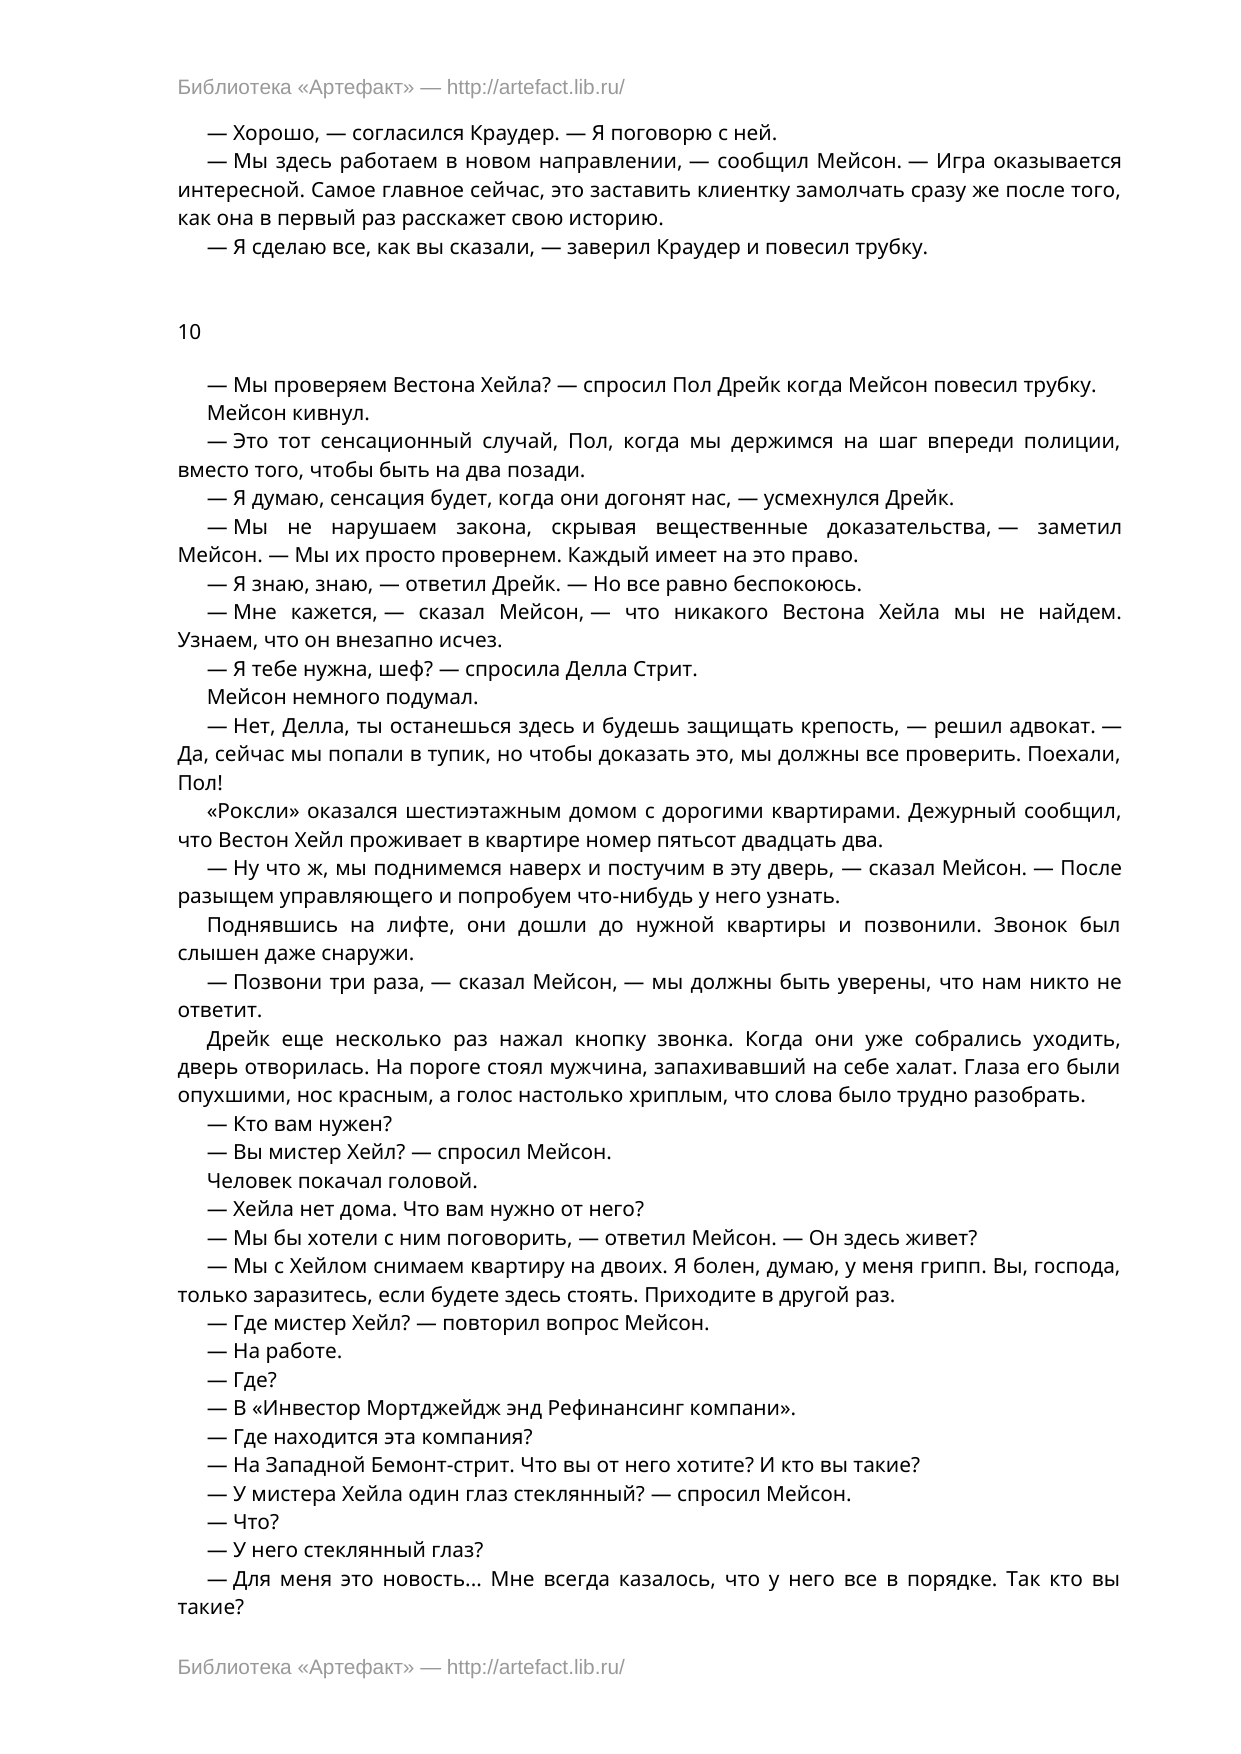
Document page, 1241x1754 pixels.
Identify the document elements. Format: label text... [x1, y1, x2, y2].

text «Роксли» оказался шестиэтажным домом с дорогими квартирами. Дежурный сообщил, что Вестон Хейл проживает в квартире номер пятьсот двадцать два. [177, 796, 1122, 853]
text — Позвони три раза, — сказал Мейсон, — мы должны быть уверены, что нам никто не ответит. [177, 967, 1122, 1024]
text — В «Инвестор Мортджейдж энд Рефинансинг компани». [177, 1393, 1122, 1422]
text — Мне кажется, — сказал Мейсон, — что никакого Вестона Хейла мы не найдем. Узнаем, что он внезапно исчез. [177, 597, 1122, 654]
text Человек покачал головой. [177, 1166, 1122, 1194]
text 10 [177, 260, 1122, 370]
text — Мы с Хейлом снимаем квартиру на двоих. Я болен, думаю, у меня грипп. Вы, господа, только заразитесь, если будете здесь стоять. Приходите в другой раз. [177, 1251, 1122, 1308]
text — Хорошо, — согласился Краудер. — Я поговорю с ней. [177, 118, 1122, 147]
text Поднявшись на лифте, они дошли до нужной квартиры и позвонили. Звонок был слышен даже снаружи. [177, 910, 1122, 967]
text — Мы проверяем Вестона Хейла? — спросил Пол Дрейк когда Мейсон повесил трубку. [177, 370, 1122, 398]
text — На Западной Бемонт-стрит. Что вы от него хотите? И кто вы такие? [177, 1450, 1122, 1479]
text — Где мистер Хейл? — повторил вопрос Мейсон. [177, 1308, 1122, 1337]
text — Ну что ж, мы поднимемся наверх и постучим в эту дверь, — сказал Мейсон. — После разыщем управляющего и попробуем что-нибудь у него узнать. [177, 853, 1122, 910]
text — Мы бы хотели с ним поговорить, — ответил Мейсон. — Он здесь живет? [177, 1223, 1122, 1251]
text — Я знаю, знаю, — ответил Дрейк. — Но все равно беспокоюсь. [177, 569, 1122, 597]
text — Я думаю, сенсация будет, когда они догонят нас, — усмехнулся Дрейк. [177, 483, 1122, 512]
text — Что? [177, 1507, 1122, 1536]
text — Мы здесь работаем в новом направлении, — сообщил Мейсон. — Игра оказывается интересной. Самое главное сейчас, это заставить клиентку замолчать сразу же после того, как она в первый раз расскажет свою историю. [177, 147, 1122, 232]
text Мейсон немного подумал. [177, 682, 1122, 711]
text — Где находится эта компания? [177, 1422, 1122, 1450]
text — Мы не нарушаем закона, скрывая вещественные доказательства, — заметил Мейсон. — Мы их просто провернем. Каждый имеет на это право. [177, 512, 1122, 569]
text — Это тот сенсационный случай, Пол, когда мы держимся на шаг впереди полиции, вместо того, чтобы быть на два позади. [177, 427, 1122, 483]
text — На работе. [177, 1337, 1122, 1365]
text — Я сделаю все, как вы сказали, — заверил Краудер и повесил трубку. [177, 232, 1122, 260]
text — У мистера Хейла один глаз стеклянный? — спросил Мейсон. [177, 1479, 1122, 1507]
text — Где? [177, 1365, 1122, 1393]
text — Хейла нет дома. Что вам нужно от него? [177, 1194, 1122, 1223]
text — Нет, Делла, ты останешься здесь и будешь защищать крепость, — решил адвокат. — Да, сейчас мы попали в тупик, но чтобы доказать это, мы должны все проверить. Поехали, Пол! [177, 711, 1122, 796]
text — Я тебе нужна, шеф? — спросила Делла Стрит. [177, 654, 1122, 682]
text — Вы мистер Хейл? — спросил Мейсон. [177, 1137, 1122, 1166]
text — Для меня это новость... Мне всегда казалось, что у него все в порядке. Так кто вы такие? [177, 1564, 1122, 1621]
text Мейсон кивнул. [177, 398, 1122, 427]
text — У него стеклянный глаз? [177, 1536, 1122, 1564]
text — Кто вам нужен? [177, 1109, 1122, 1137]
text Дрейк еще несколько раз нажал кнопку звонка. Когда они уже собрались уходить, дверь отворилась. На пороге стоял мужчина, запахивавший на себе халат. Глаза его были опухшими, нос красным, а голос настолько хриплым, что слова было трудно разобрать. [177, 1024, 1122, 1109]
